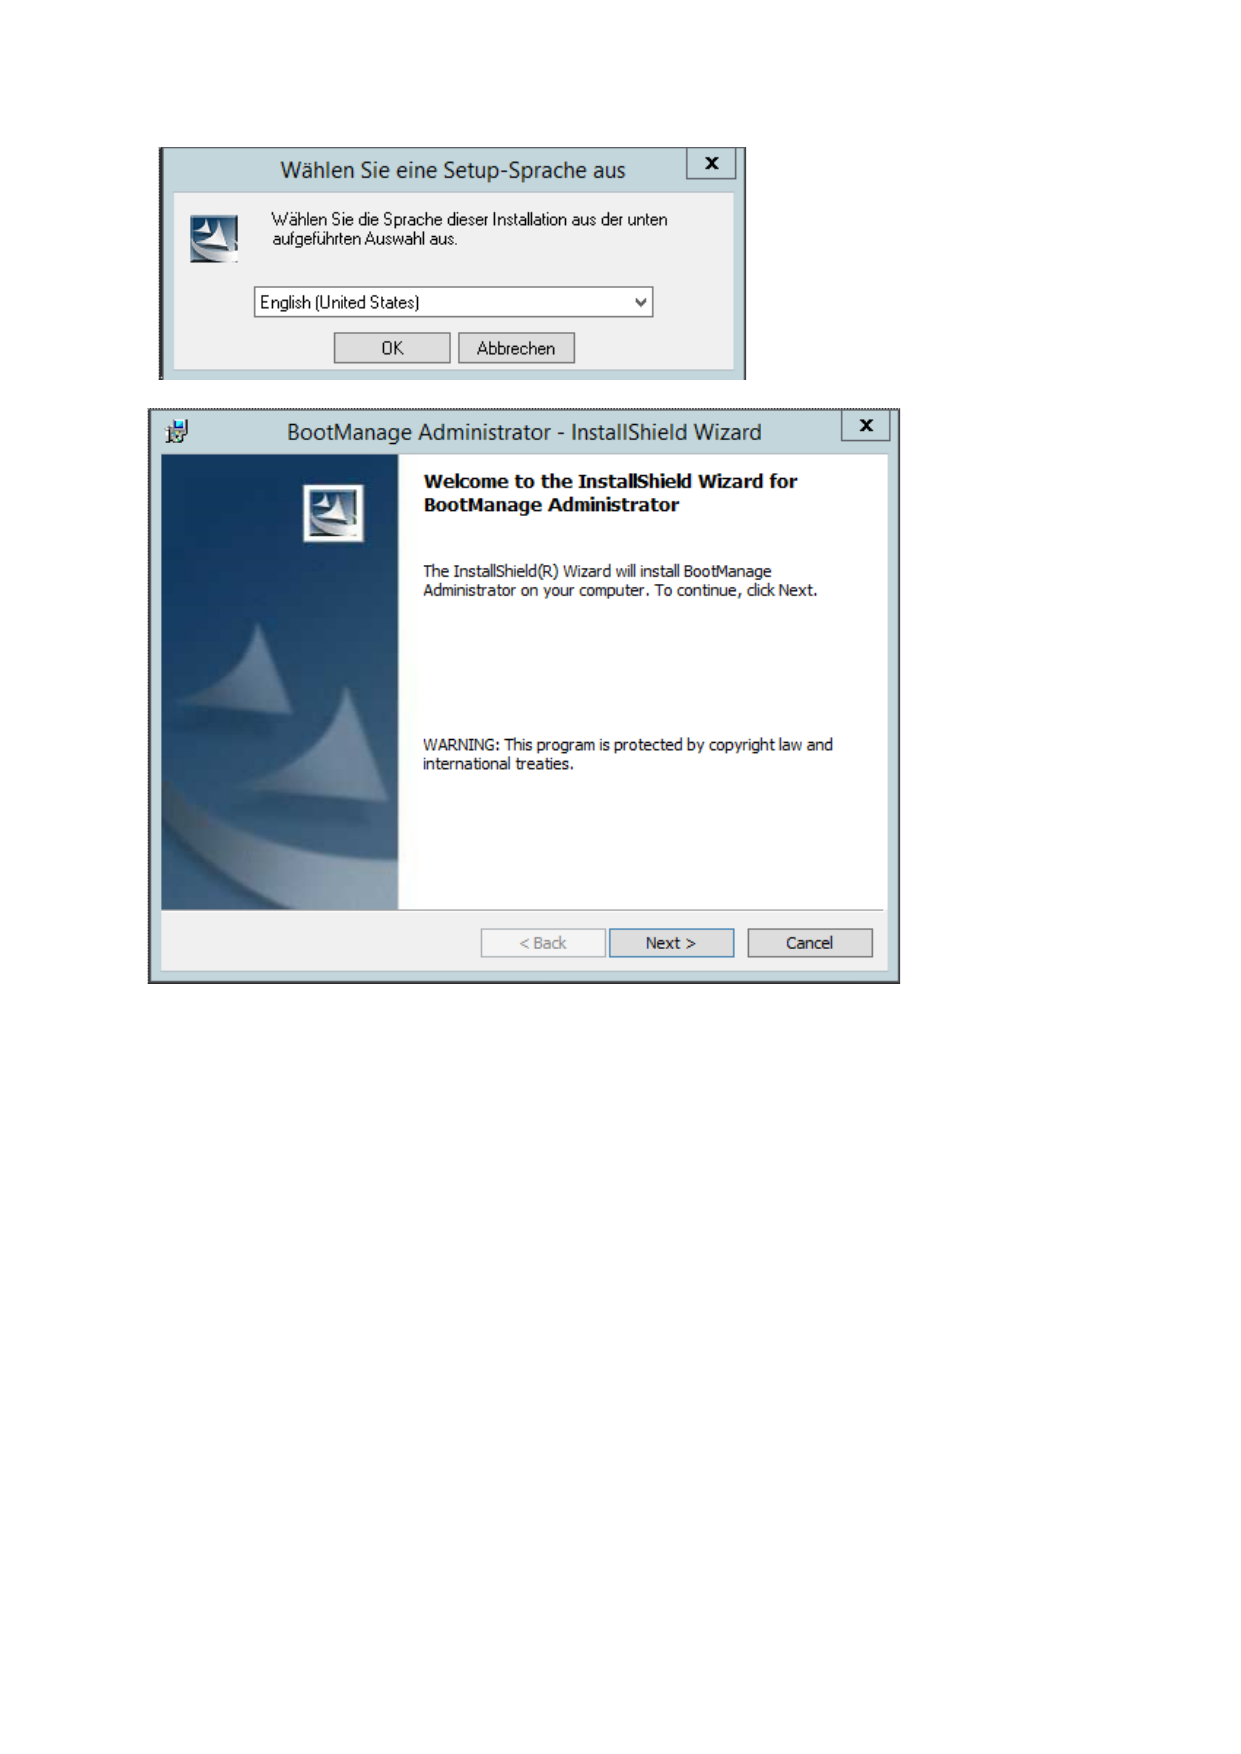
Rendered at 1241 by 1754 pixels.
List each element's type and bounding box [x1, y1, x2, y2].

picture [158, 147, 747, 380]
picture [147, 408, 901, 984]
